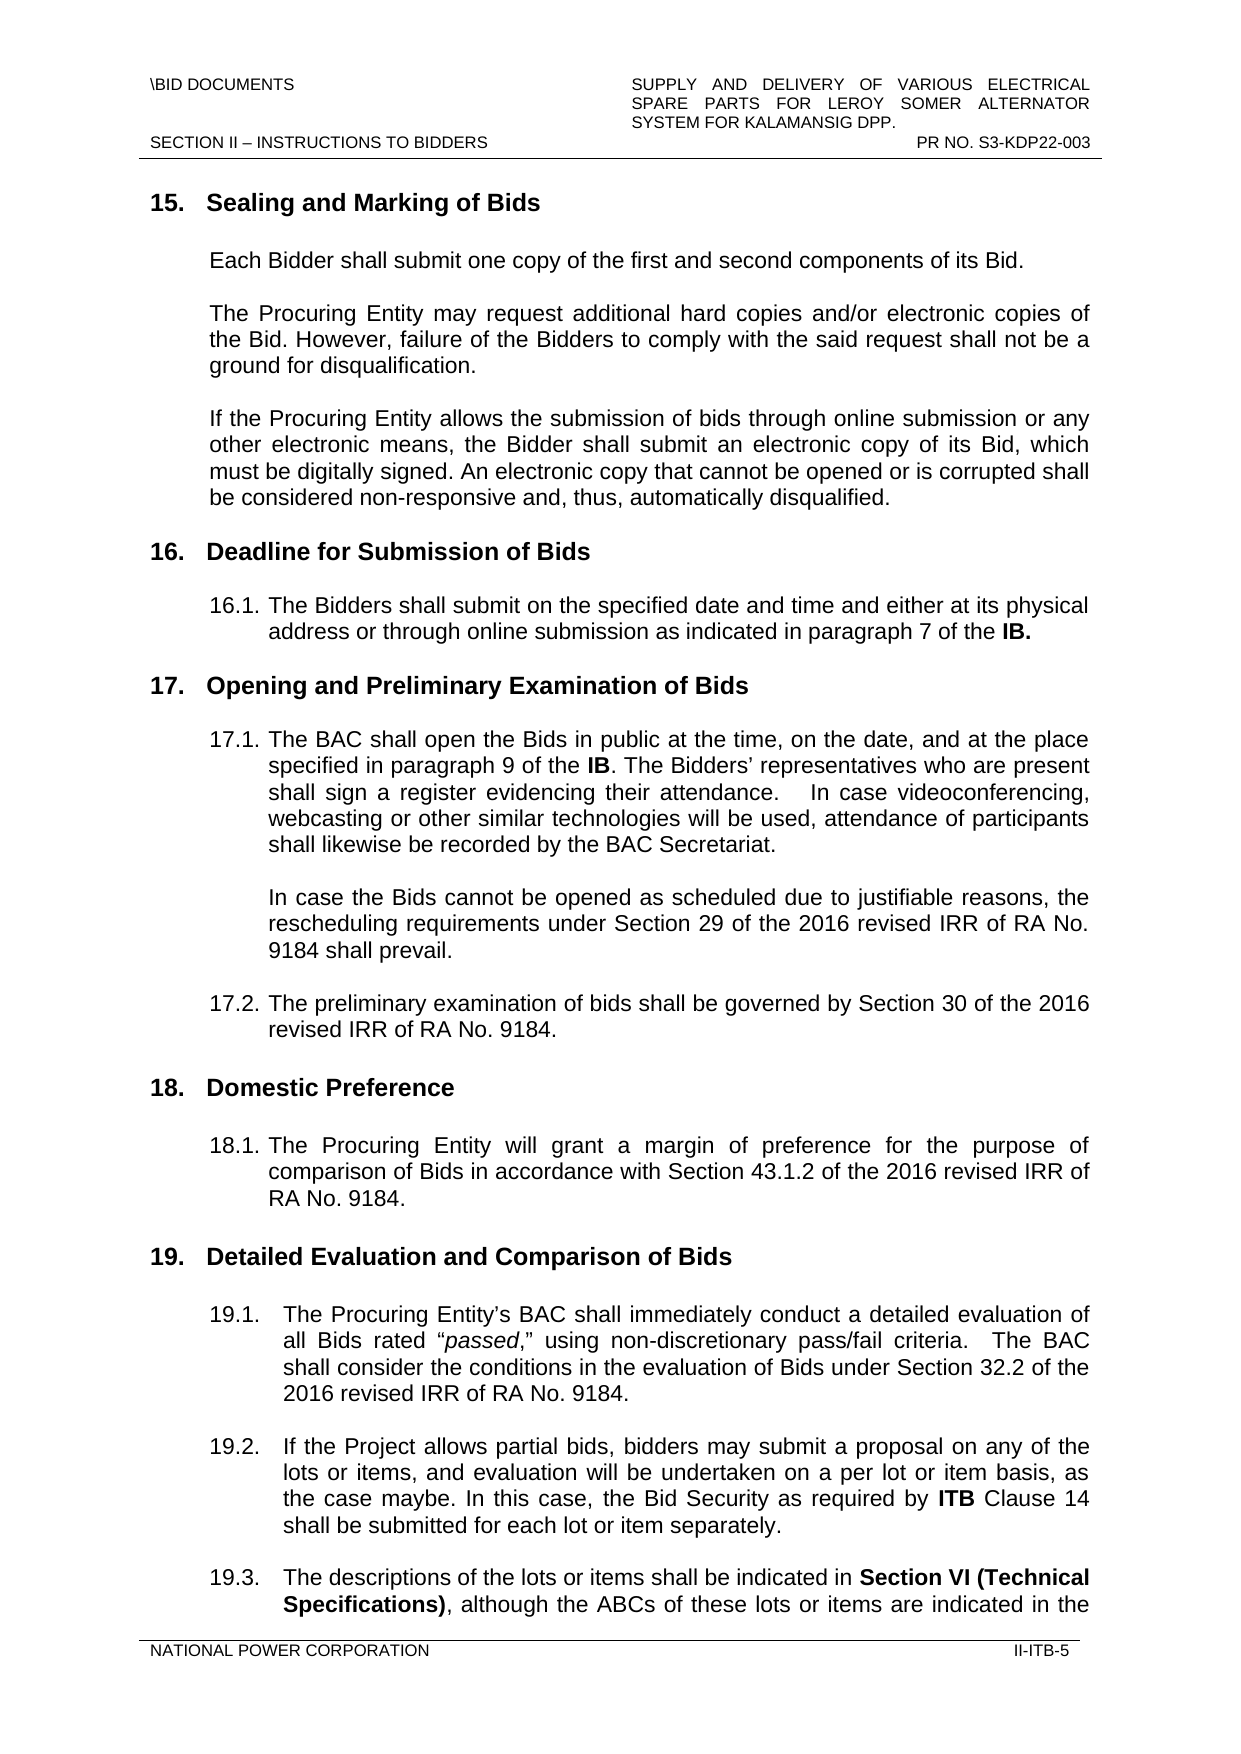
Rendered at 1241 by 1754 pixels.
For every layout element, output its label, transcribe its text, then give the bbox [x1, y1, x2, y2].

subtitle Sealing and Marking of Bids [150, 187, 1090, 216]
text The Procuring Entity may request additional hard copies and/or electronic copies of the Bid. However, failure of the Bidders to comply with the said request shall not be a ground for disqualification. [209, 299, 1090, 378]
list The preliminary examination of bids shall be governed by Section 30 of the 2016 revised IRR of RA No. 9184. [209, 989, 1090, 1042]
list If the Project allows partial bids, bidders may submit a proposal on any of the lots or items, and evaluation will be undertaken on a per lot or item basis, as the case maybe. In this case, the Bid Security as required by ITB Clause 14 shall be submitted for each lot or item separately. [209, 1433, 1090, 1538]
text 18.1. The Procuring Entity will grant a margin of preference for the purpose of comparison of Bids in accordance with Section 43.1.2 of the 2016 revised IRR of RA No. 9184. [209, 1132, 1090, 1211]
text If the Procuring Entity allows the submission of bids through online submission or any other electronic means, the Bidder shall submit an electronic copy of its Bid, which must be digitally signed. An electronic copy that cannot be opened or is corrupted shall be considered non-responsive and, thus, automatically disqualified. [209, 405, 1090, 510]
subtitle Deadline for Submission of Bids [150, 537, 1090, 565]
subtitle Opening and Preliminary Examination of Bids [150, 671, 1090, 699]
text In case the Bids cannot be opened as scheduled due to justifiable reasons, the rescheduling requirements under Section 29 of the 2016 revised IRR of RA No. 9184 shall prevail. [268, 884, 1090, 963]
text 16.1. The Bidders shall submit on the specified date and time and either at its physical address or through online submission as indicated in paragraph 7 of the IB. [209, 592, 1090, 644]
list The Procuring Entity’s BAC shall immediately conduct a detailed evaluation of all Bids rated “passed,” using non-discretionary pass/fail criteria. The BAC shall consider the conditions in the evaluation of Bids under Section 32.2 of the 2016 revised IRR of RA No. 9184. [209, 1301, 1090, 1406]
subtitle Domestic Preference [150, 1073, 1090, 1101]
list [209, 1564, 1090, 1617]
list The BAC shall open the Bids in public at the time, on the date, and at the place specified in paragraph 9 of the IB. The Bidders’ representatives who are present shall sign a register evidencing their attendance. In case videoconferencing, webcasting or other similar technologies will be used, attendance of participants shall likewise be recorded by the BAC Secretariat. [209, 726, 1090, 858]
text Each Bidder shall submit one copy of the first and second components of its Bid. [209, 247, 1090, 273]
subtitle Detailed Evaluation and Comparison of Bids [150, 1242, 1090, 1270]
